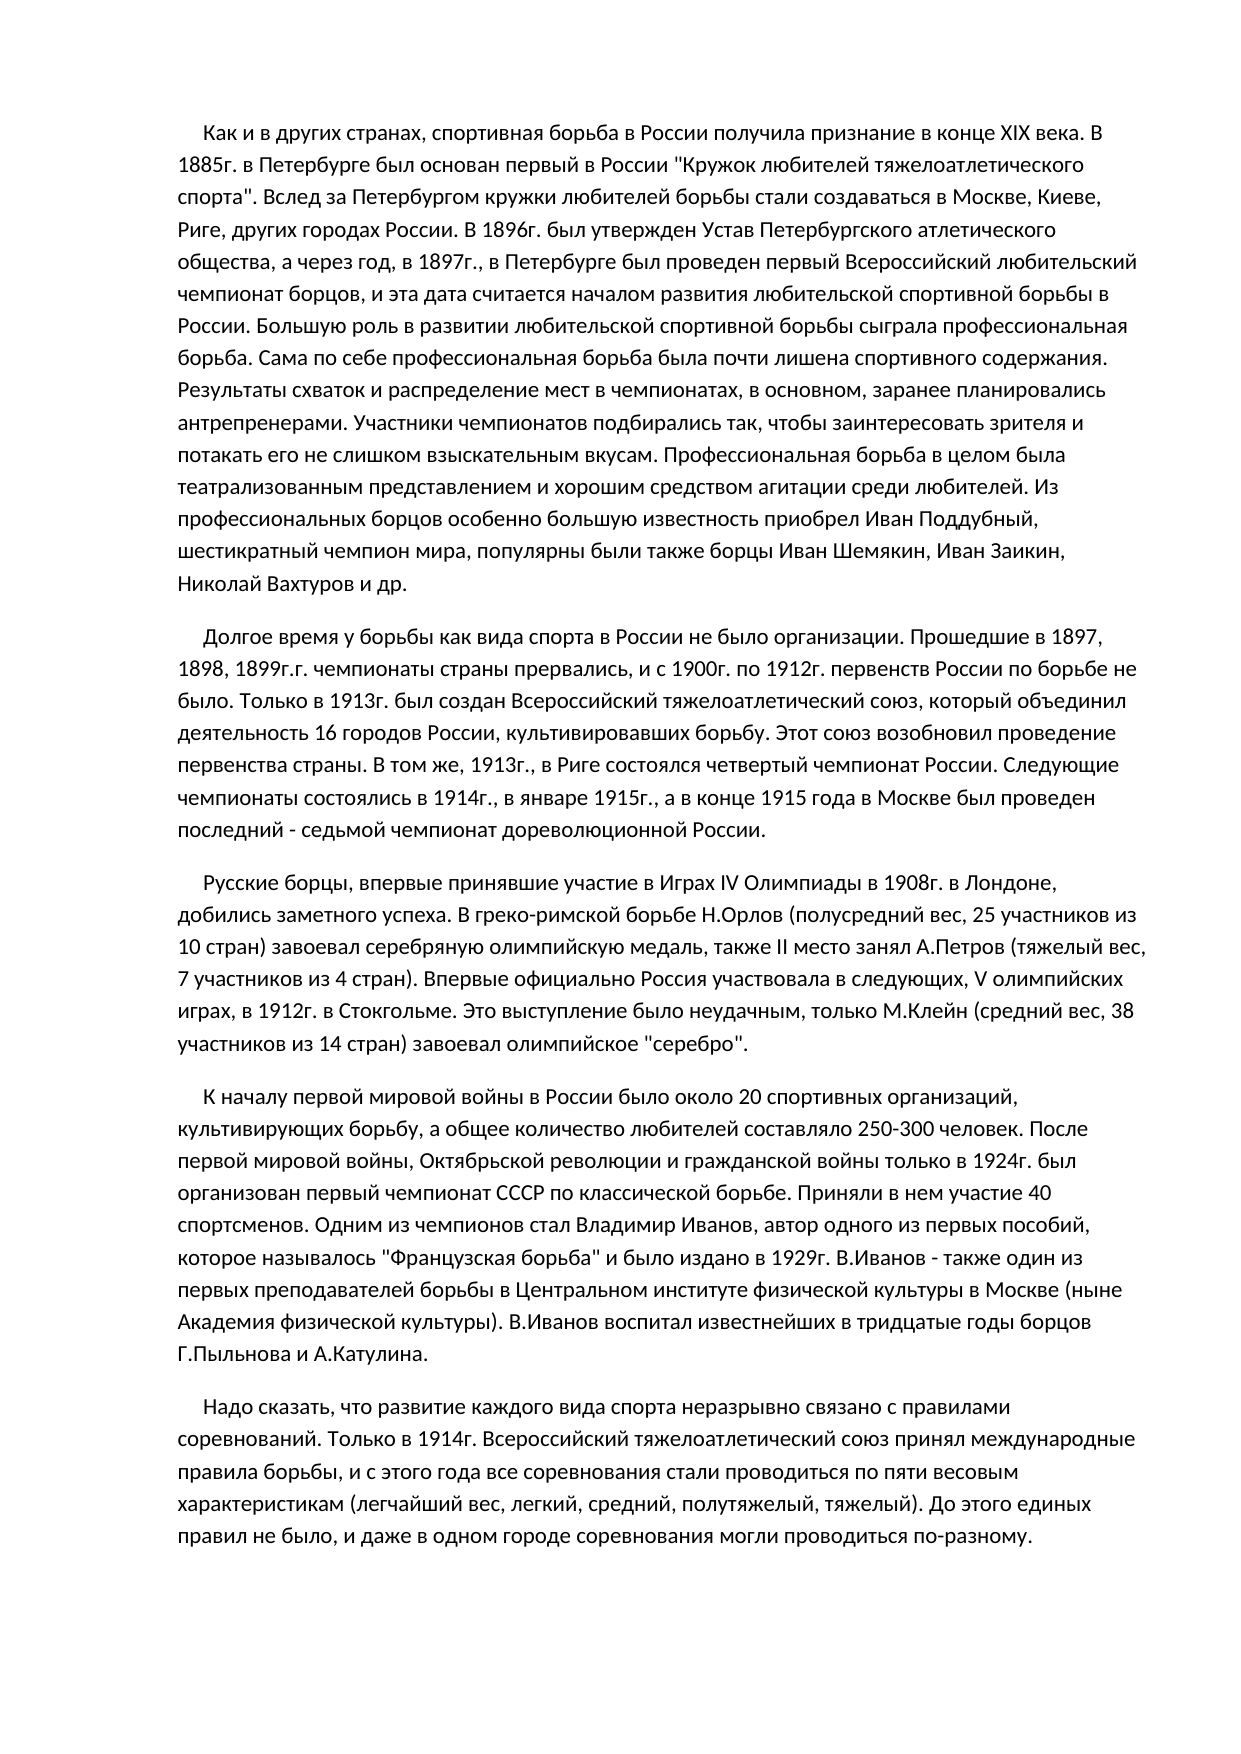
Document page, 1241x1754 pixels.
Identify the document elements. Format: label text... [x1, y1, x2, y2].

text Надо сказать, что развитие каждого вида спорта неразрывно связано с правилами соревнований. Только в 1914г. Всероссийский тяжелоатлетический союз принял международные правила борьбы, и с этого года все соревнования стали проводиться по пяти весовым характеристикам (легчайший вес, легкий, средний, полутяжелый, тяжелый). До этого единых правил не было, и даже в одном городе соревнования могли проводиться по-разному. [177, 1392, 1152, 1549]
text Как и в других странах, спортивная борьба в России получила признание в конце XIX века. В 1885г. в Петербурге был основан первый в России "Кружок любителей тяжелоатлетического спорта". Вслед за Петербургом кружки любителей борьбы стали создаваться в Москве, Киеве, Риге, других городах России. В 1896г. был утвержден Устав Петербургского атлетического общества, а через год, в 1897г., в Петербурге был проведен первый Всероссийский любительский чемпионат борцов, и эта дата считается началом развития любительской спортивной борьбы в России. Большую роль в развитии любительской спортивной борьбы сыграла профессиональная борьба. Сама по себе профессиональная борьба была почти лишена спортивного содержания. Результаты схваток и распределение мест в чемпионатах, в основном, заранее планировались антрепренерами. Участники чемпионатов подбирались так, чтобы заинтересовать зрителя и потакать его не слишком взыскательным вкусам. Профессиональная борьба в целом была театрализованным представлением и хорошим средством агитации среди любителей. Из профессиональных борцов особенно большую известность приобрел Иван Поддубный, шестикратный чемпион мира, популярны были также борцы Иван Шемякин, Иван Заикин, Николай Вахтуров и др. [177, 118, 1152, 597]
text Русские борцы, впервые принявшие участие в Играх IV Олимпиады в 1908г. в Лондоне, добились заметного успеха. В греко-римской борьбе Н.Орлов (полусредний вес, 25 участников из 10 стран) завоевал серебряную олимпийскую медаль, также II место занял А.Петров (тяжелый вес, 7 участников из 4 стран). Впервые официально Россия участвовала в следующих, V олимпийских играх, в 1912г. в Стокгольме. Это выступление было неудачным, только М.Клейн (средний вес, 38 участников из 14 стран) завоевал олимпийское "серебро". [177, 868, 1152, 1057]
text Долгое время у борьбы как вида спорта в России не было организации. Прошедшие в 1897, 1898, 1899г.г. чемпионаты страны прервались, и с 1900г. по 1912г. первенств России по борьбе не было. Только в 1913г. был создан Всероссийский тяжелоатлетический союз, который объединил деятельность 16 городов России, культивировавших борьбу. Этот союз возобновил проведение первенства страны. В том же, 1913г., в Риге состоялся четвертый чемпионат России. Следующие чемпионаты состоялись в 1914г., в январе 1915г., а в конце 1915 года в Москве был проведен последний - седьмой чемпионат дореволюционной России. [177, 622, 1152, 843]
text К началу первой мировой войны в России было около 20 спортивных организаций, культивирующих борьбу, а общее количество любителей составляло 250-300 человек. После первой мировой войны, Октябрьской революции и гражданской войны только в 1924г. был организован первый чемпионат СССР по классической борьбе. Приняли в нем участие 40 спортсменов. Одним из чемпионов стал Владимир Иванов, автор одного из первых пособий, которое называлось "Французская борьба" и было издано в 1929г. В.Иванов - также один из первых преподавателей борьбы в Центральном институте физической культуры в Москве (ныне Академия физической культуры). В.Иванов воспитал известнейших в тридцатые годы борцов Г.Пыльнова и А.Катулина. [177, 1082, 1152, 1367]
